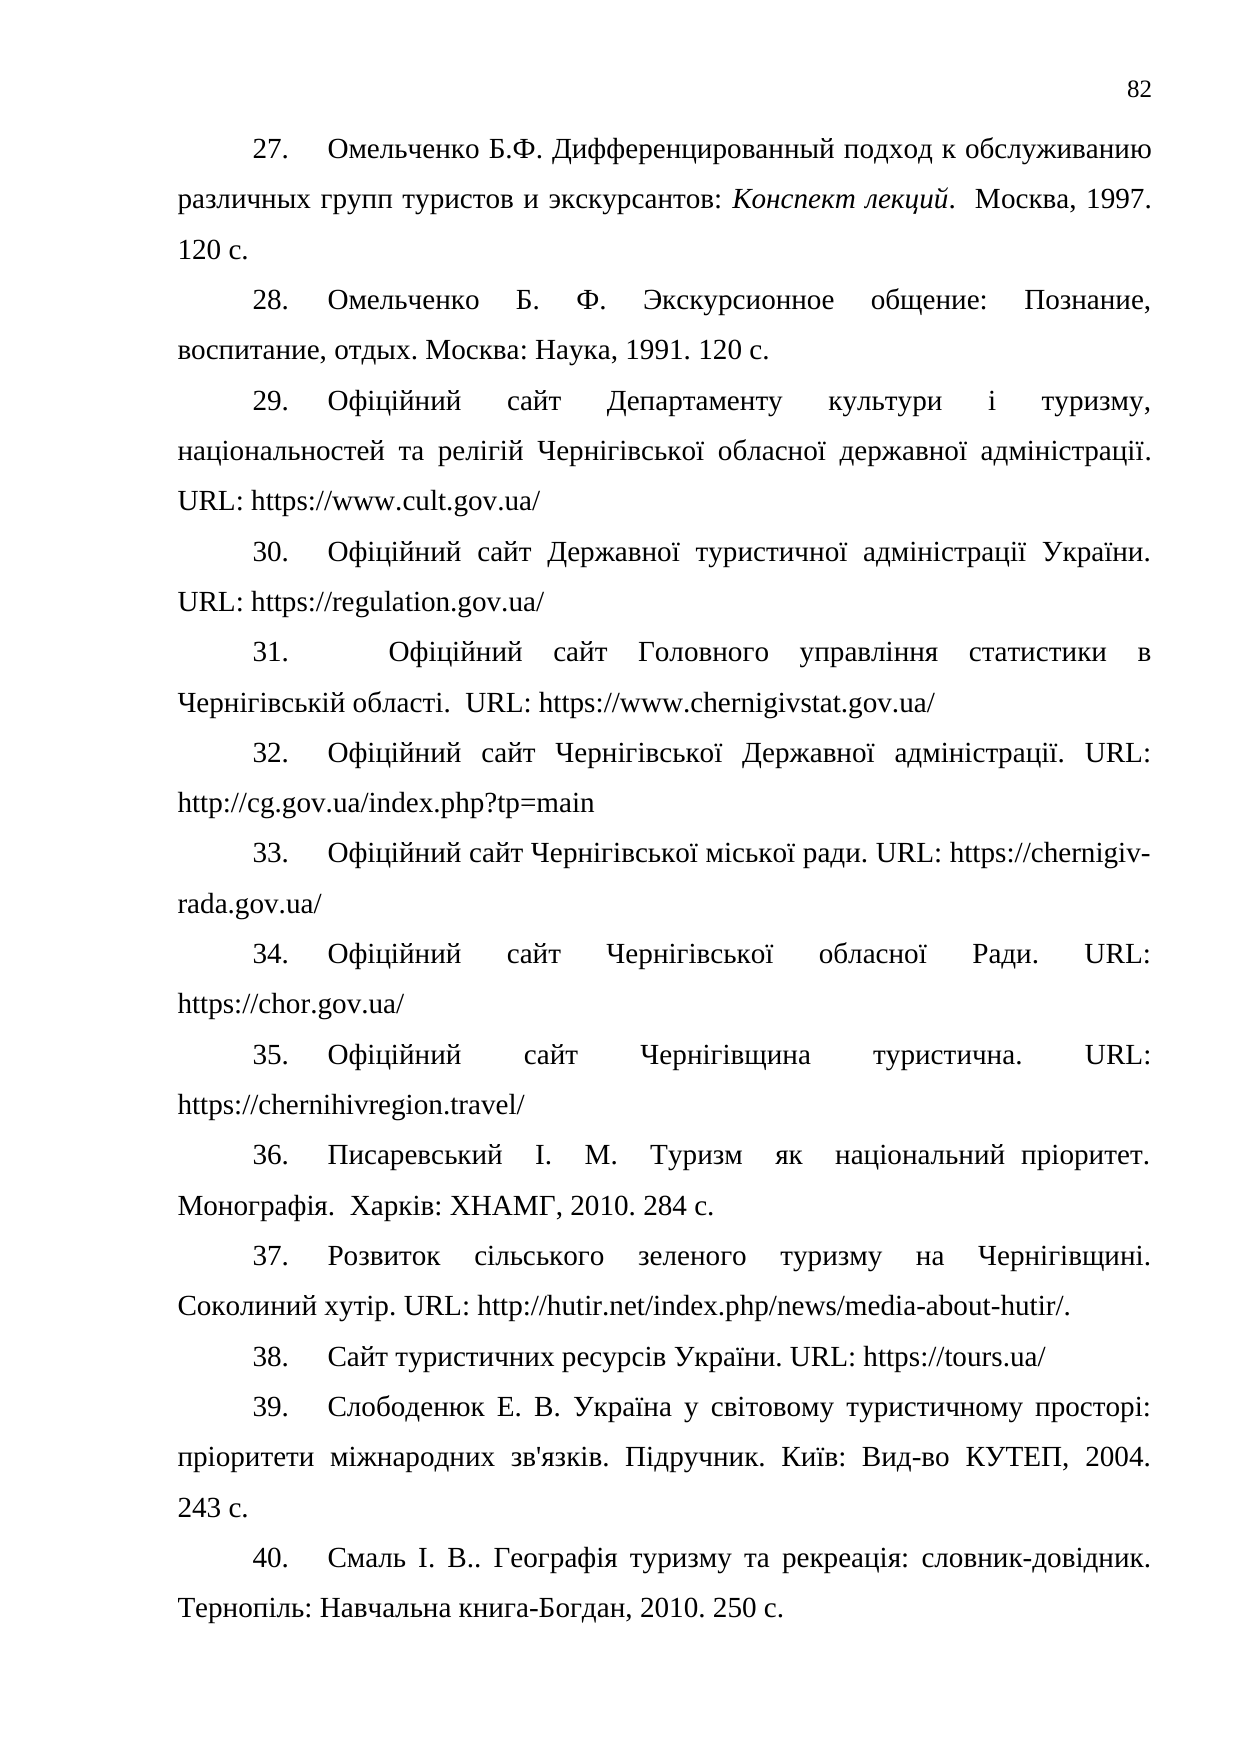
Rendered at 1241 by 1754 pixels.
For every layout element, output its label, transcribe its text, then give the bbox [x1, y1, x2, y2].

list Розвиток сільського зеленого туризму на Чернігівщині. Соколиний хутір. URL: http://hutir.net/index.php/news/media-about-hutir/. [177, 1238, 1152, 1322]
list Офіційний сайт Чернігівської міської ради. URL: https://chernigiv-rada.gov.ua/ [177, 836, 1152, 919]
list Офіційний сайт Державної туристичної адміністрації України. URL: https://regulation.gov.ua/ [177, 534, 1152, 618]
list Омельченко Б. Ф. Экскурсионное общение: Познание, воспитание, отдых. Москва: Наука, 1991. 120 с. [177, 282, 1152, 366]
list Офіційний сайт Чернігівської Державної адміністрації. URL: http://cg.gov.ua/index.php?tp=main [177, 735, 1152, 819]
list Писаревський І. М. Туризм як національний пріоритет. Монографія. Харків: ХНАМГ, 2010. 284 с. [177, 1137, 1152, 1221]
list Сайт туристичних ресурсів України. URL: https://tours.ua/ [177, 1339, 1152, 1372]
list Офіційний сайт Чернігівщина туристична. URL: https://chernihivregion.travel/ [177, 1037, 1152, 1121]
list Офіційний сайт Департаменту культури і туризму, національностей та релігій Чернігівської обласної державної адміністрації. URL: https://www.cult.gov.ua/ [177, 383, 1152, 517]
list Омельченко Б.Ф. Дифференцированный подход к обслуживанию различных групп туристов и экскурсантов: Конспект лекций. Москва, 1997. 120 с. [177, 131, 1152, 265]
list Слободенюк Е. В. Україна у світовому туристичному просторі: пріоритети міжнародних зв'язків. Підручник. Київ: Вид-во КУТЕП, 2004. 243 с. [177, 1389, 1152, 1523]
list Офіційний сайт Чернігівської обласної Ради. URL: https://chor.gov.ua/ [177, 936, 1152, 1020]
list Смаль І. В.. Географія туризму та рекреація: словник-довідник. Тернопіль: Навчальна книга-Богдан, 2010. 250 с. [177, 1540, 1152, 1624]
list Офіційний сайт Головного управління статистики в Чернігівській області. URL: https://www.chernigivstat.gov.ua/ [177, 634, 1152, 718]
